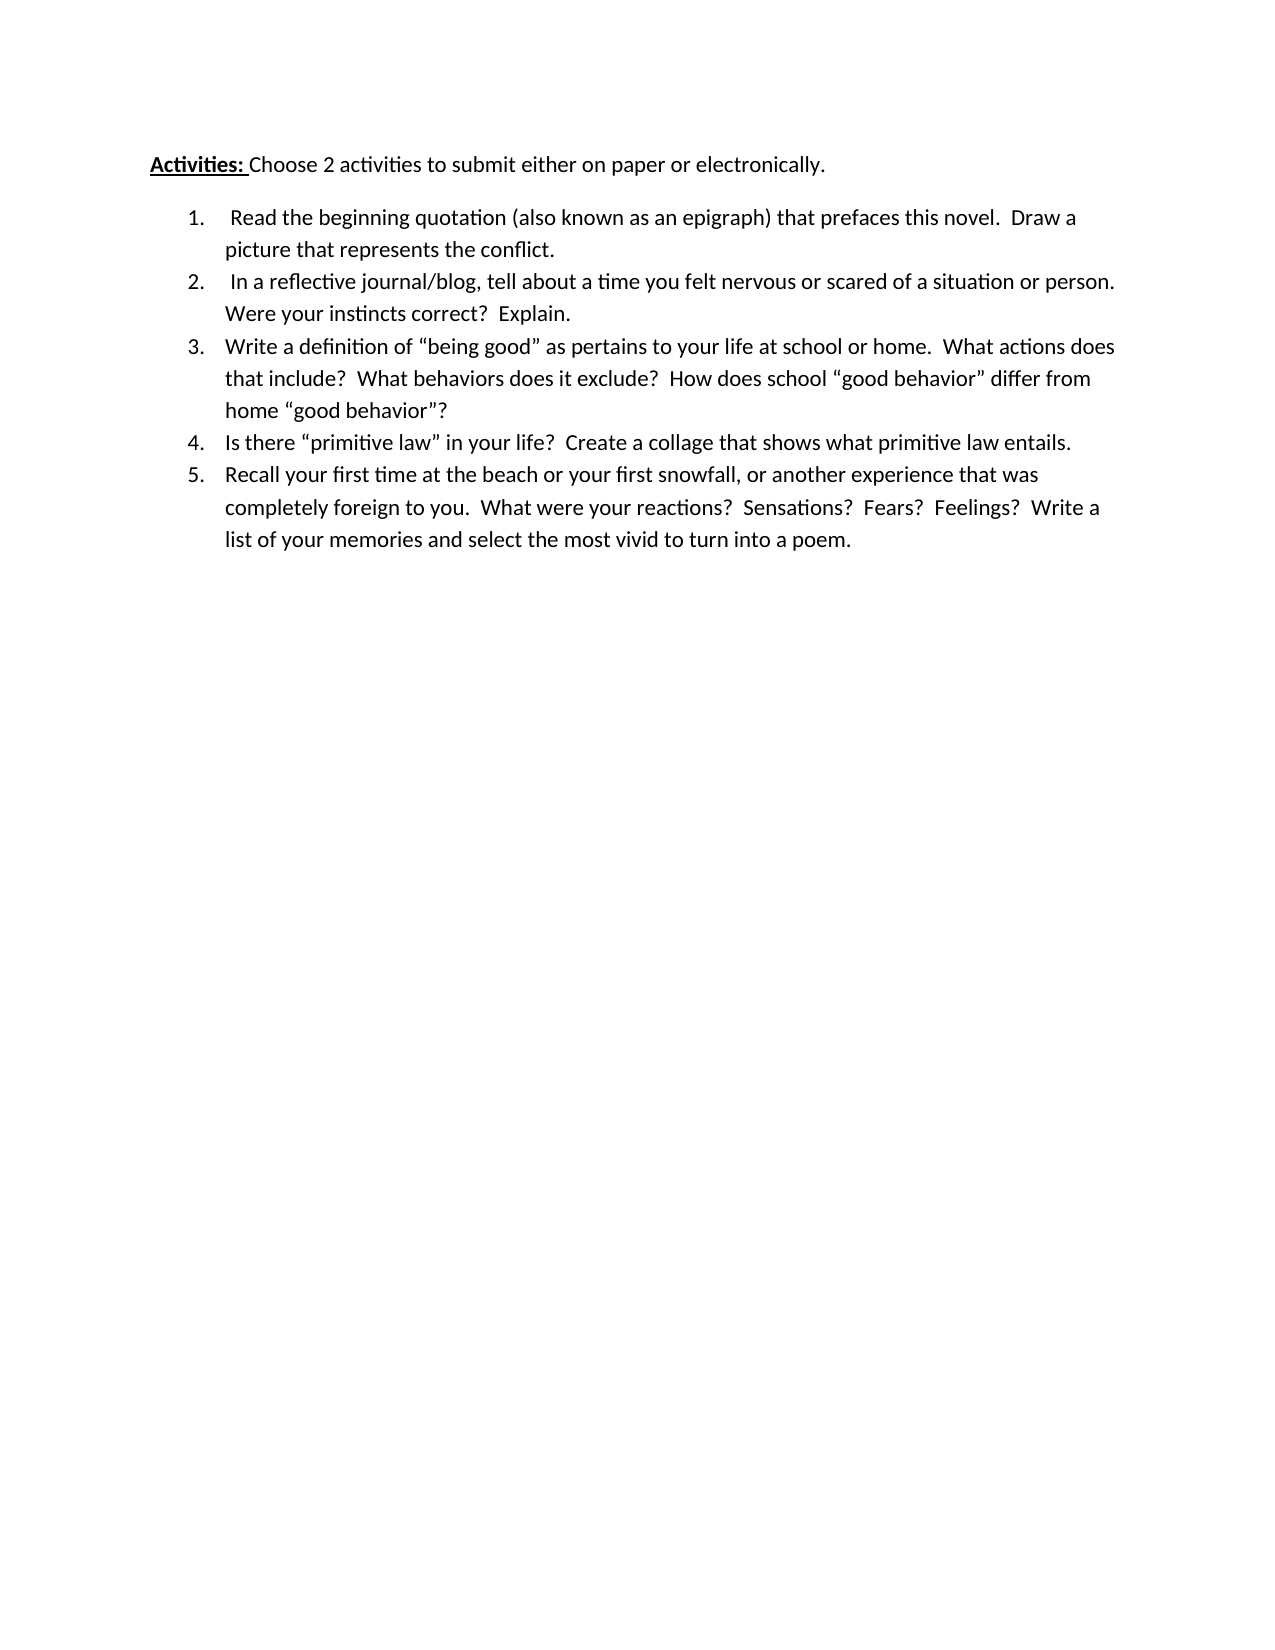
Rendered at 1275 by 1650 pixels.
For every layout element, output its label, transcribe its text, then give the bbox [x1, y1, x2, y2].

list Read the beginning quotation (also known as an epigraph) that prefaces this novel. Draw a picture that represents the conflict. [187, 203, 1125, 263]
list Is there “primitive law” in your life? Create a collage that shows what primitive law entails. [187, 428, 1125, 456]
list Recall your first time at the beach or your first snowfall, or another experience that was completely foreign to you. What were your reactions? Sensations? Fears? Feelings? Write a list of your memories and select the most vivid to turn into a poem. [187, 461, 1125, 553]
text Activities: Choose 2 activities to submit either on paper or electronically. [150, 150, 1125, 178]
list Write a definition of “being good” as pertains to your life at school or home. What actions does that include? What behaviors does it exclude? How does school “good behavior” differ from home “good behavior”? [187, 332, 1125, 424]
list In a reflective journal/blog, tell about a time you felt nervous or scared of a situation or person. Were your instincts correct? Explain. [187, 267, 1125, 328]
